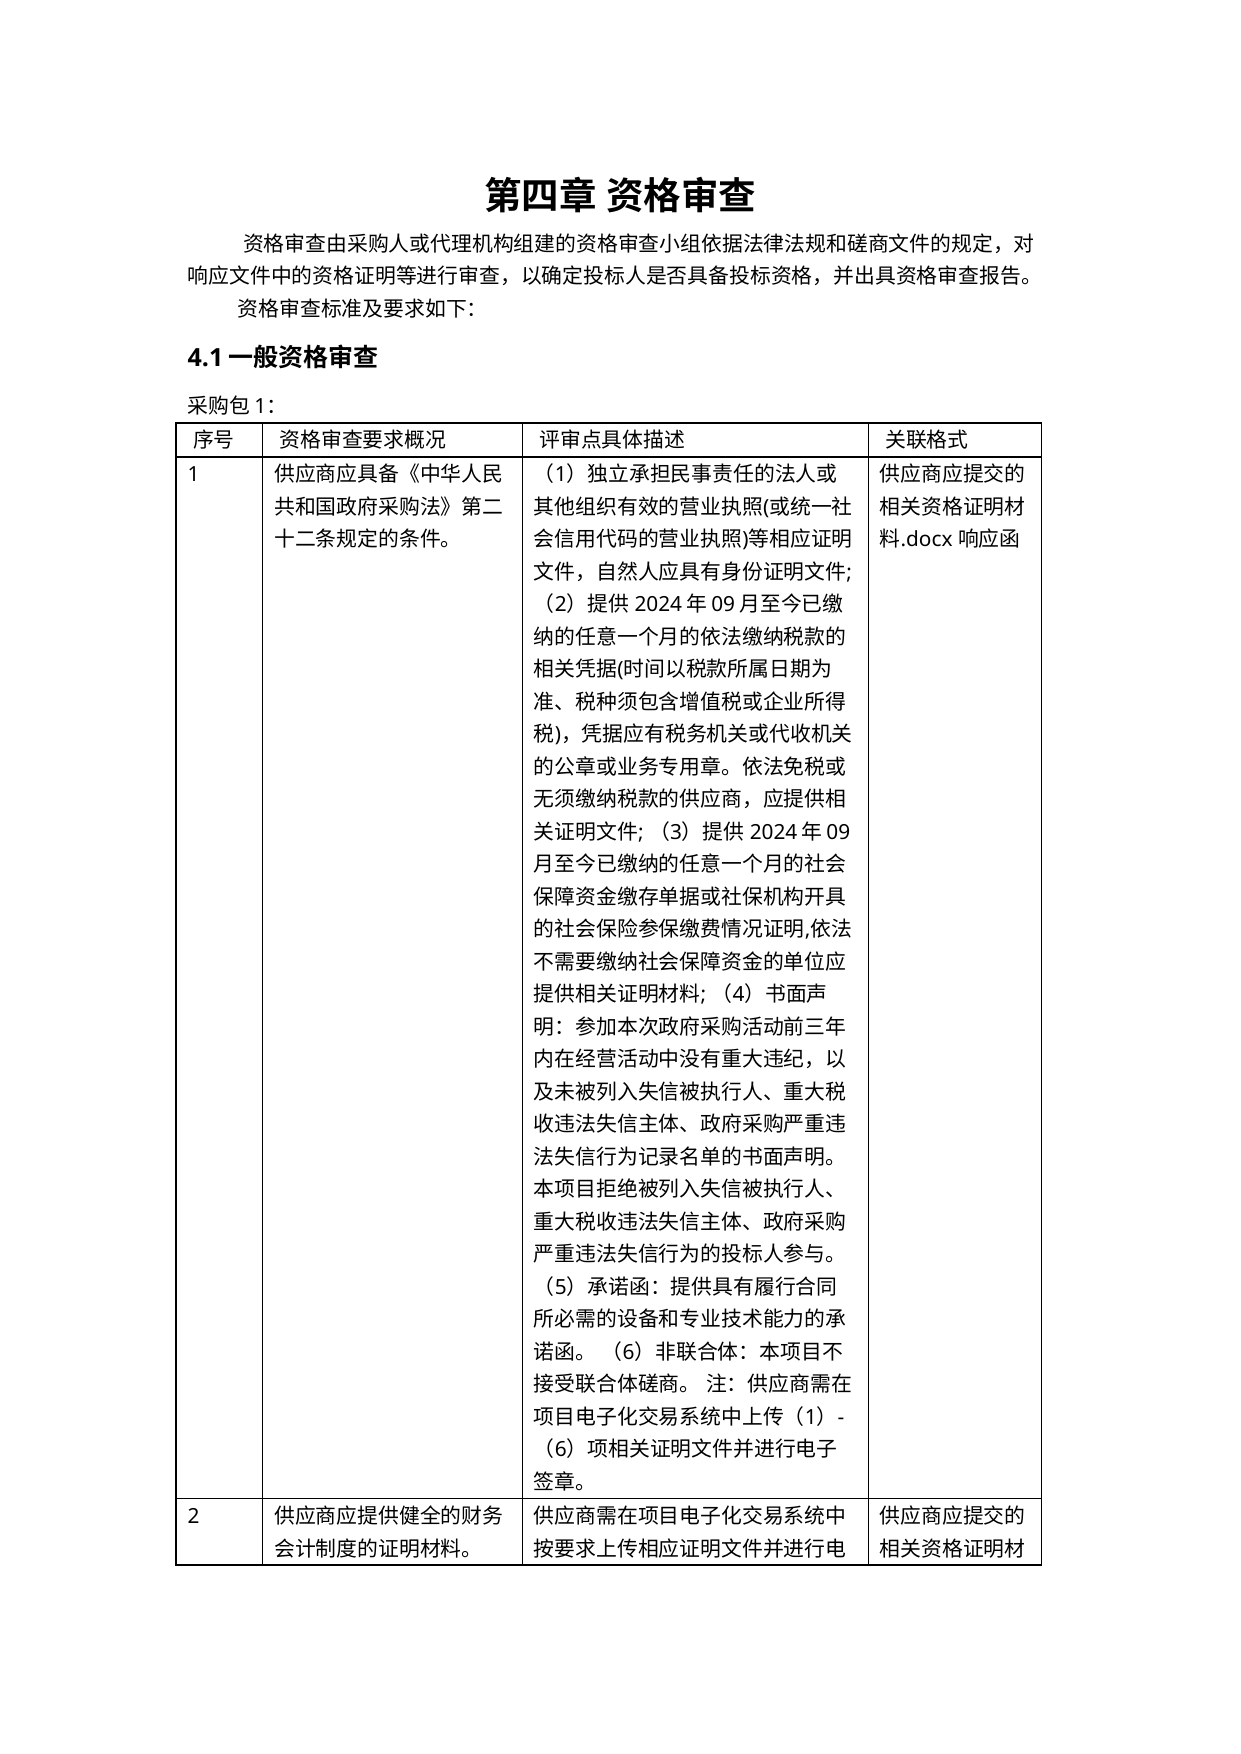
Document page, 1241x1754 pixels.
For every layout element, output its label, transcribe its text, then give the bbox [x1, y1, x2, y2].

table_cell 供应商应提交的相关资格证明材料.docx 响应函 [869, 458, 1041, 1498]
text 采购包1： [187, 389, 1053, 422]
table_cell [523, 1499, 868, 1564]
table_header 资格审查要求概况 [263, 424, 522, 456]
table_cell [263, 1499, 522, 1564]
table_cell 供应商应具备《中华人民共和国政府采购法》第二十二条规定的条件。 [263, 458, 522, 1498]
table_cell （1）独立承担民事责任的法人或其他组织有效的营业执照(或统一社会信用代码的营业执照)等相应证明文件，自然人应具有身份证明文件; （2）提供 2024年09月至今已缴纳的任意一个月的依法缴纳税款的相关凭据(时间以税款所属日期为准、税种须包含增值税或企业所得税)，凭据应有税务机关或代收机关的公章或业务专用章。依法免税或无须缴纳税款的供应商，应提供相关证明文件; （3）提供 2024年09月至今已缴纳的任意一个月的社会保障资金缴存单据或社保机构开具的社会保险参保缴费情况证明,依法不需要缴纳社会保障资金的单位应提供相关证明材料; （4）书面声明：参加本次政府采购活动前三年内在经营活动中没有重大违纪，以及未被列入失信被执行人、重大税收违法失信主体、政府采购严重违法失信行为记录名单的书面声明。本项目拒绝被列入失信被执行人、重大税收违法失信主体、政府采购严重违法失信行为的投标人参与。 （5）承诺函：提供具有履行合同所必需的设备和专业技术能力的承诺函。 （6）非联合体：本项目不接受联合体磋商。 注：供应商需在项目电子化交易系统中上传（1）-（6）项相关证明文件并进行电子签章。 [523, 458, 868, 1498]
table_header 序号 [177, 424, 262, 456]
table_cell 1 [177, 458, 262, 1498]
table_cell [869, 1499, 1041, 1564]
table_header 评审点具体描述 [523, 424, 868, 456]
text 资格审查标准及要求如下： [187, 292, 1053, 324]
table_cell 2 [177, 1499, 262, 1564]
table_header 关联格式 [869, 424, 1041, 456]
text 4.1一般资格审查 [187, 324, 1053, 389]
text 第四章 资格审查 [187, 162, 1053, 227]
text 资格审查由采购人或代理机构组建的资格审查小组依据法律法规和磋商文件的规定，对响应文件中的资格证明等进行审查，以确定投标人是否具备投标资格，并出具资格审查报告。 [187, 227, 1053, 292]
